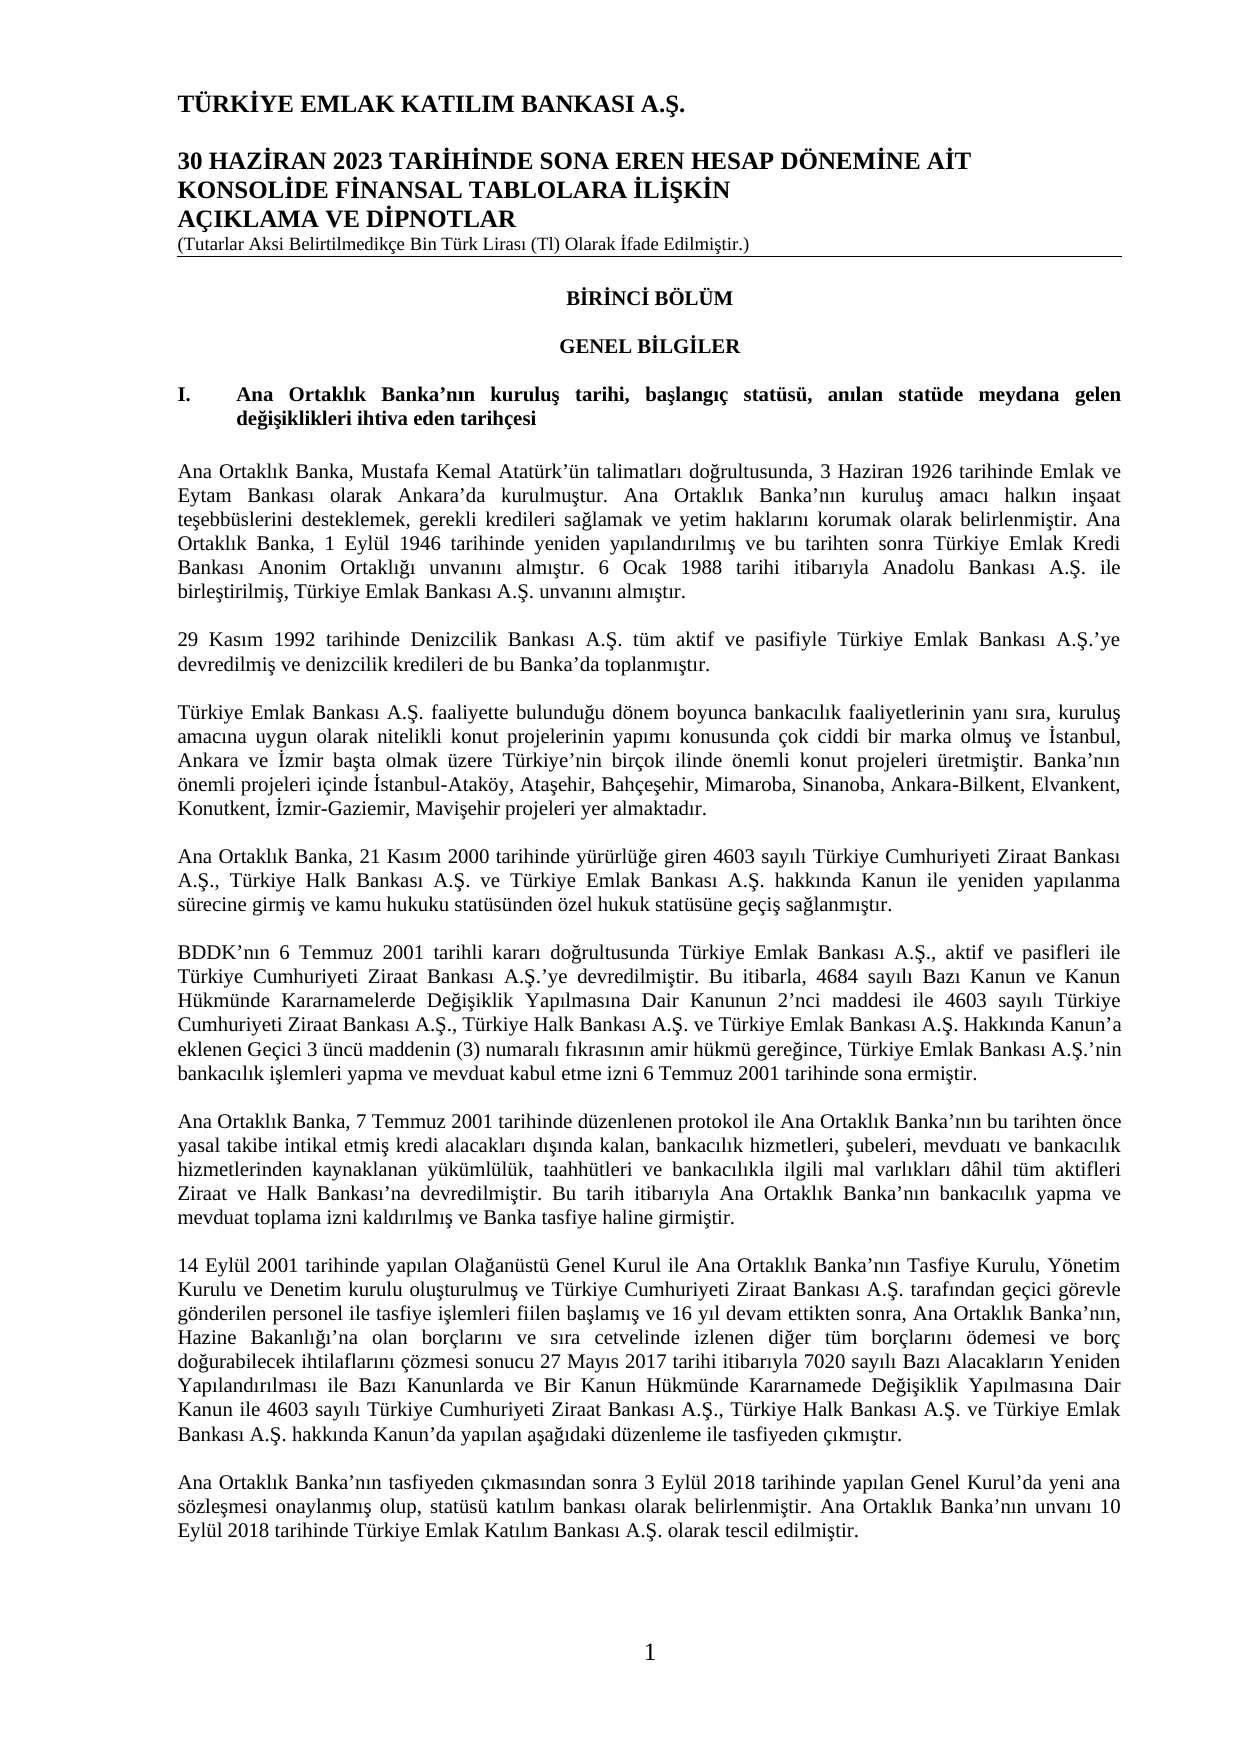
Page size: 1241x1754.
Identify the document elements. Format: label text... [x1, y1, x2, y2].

text BDDK’nın 6 Temmuz 2001 tarihli kararı doğrultusunda Türkiye Emlak Bankası A.Ş., aktif ve pasifleri ile Türkiye Cumhuriyeti Ziraat Bankası A.Ş.’ye devredilmiştir. Bu itibarla, 4684 sayılı Bazı Kanun ve Kanun Hükmünde Kararnamelerde Değişiklik Yapılmasına Dair Kanunun 2’nci maddesi ile 4603 sayılı Türkiye Cumhuriyeti Ziraat Bankası A.Ş., Türkiye Halk Bankası A.Ş. ve Türkiye Emlak Bankası A.Ş. Hakkında Kanun’a eklenen Geçici 3 üncü maddenin (3) numaralı fıkrasının amir hükmü gereğince, Türkiye Emlak Bankası A.Ş.’nin bankacılık işlemleri yapma ve mevduat kabul etme izni 6 Temmuz 2001 tarihinde sona ermiştir. [177, 940, 1122, 1084]
text GENEL BİLGİLER [177, 334, 1122, 358]
text Ana Ortaklık Banka’nın tasfiyeden çıkmasından sonra 3 Eylül 2018 tarihinde yapılan Genel Kurul’da yeni ana sözleşmesi onaylanmış olup, statüsü katılım bankası olarak belirlenmiştir. Ana Ortaklık Banka’nın unvanı 10 Eylül 2018 tarihinde Türkiye Emlak Katılım Bankası A.Ş. olarak tescil edilmiştir. [177, 1469, 1122, 1542]
text Ana Ortaklık Banka, Mustafa Kemal Atatürk’ün talimatları doğrultusunda, 3 Haziran 1926 tarihinde Emlak ve Eytam Bankası olarak Ankara’da kurulmuştur. Ana Ortaklık Banka’nın kuruluş amacı halkın inşaat teşebbüslerini desteklemek, gerekli kredileri sağlamak ve yetim haklarını korumak olarak belirlenmiştir. Ana Ortaklık Banka, 1 Eylül 1946 tarihinde yeniden yapılandırılmış ve bu tarihten sonra Türkiye Emlak Kredi Bankası Anonim Ortaklığı unvanını almıştır. 6 Ocak 1988 tarihi itibarıyla Anadolu Bankası A.Ş. ile birleştirilmiş, Türkiye Emlak Bankası A.Ş. unvanını almıştır. [177, 459, 1122, 603]
text Ana Ortaklık Banka, 7 Temmuz 2001 tarihinde düzenlenen protokol ile Ana Ortaklık Banka’nın bu tarihten önce yasal takibe intikal etmiş kredi alacakları dışında kalan, bankacılık hizmetleri, şubeleri, mevduatı ve bankacılık hizmetlerinden kaynaklanan yükümlülük, taahhütleri ve bankacılıkla ilgili mal varlıkları dâhil tüm aktifleri Ziraat ve Halk Bankası’na devredilmiştir. Bu tarih itibarıyla Ana Ortaklık Banka’nın bankacılık yapma ve mevduat toplama izni kaldırılmış ve Banka tasfiye haline girmiştir. [177, 1109, 1122, 1229]
text BİRİNCİ BÖLÜM [177, 286, 1122, 310]
text 29 Kasım 1992 tarihinde Denizcilik Bankası A.Ş. tüm aktif ve pasifiyle Türkiye Emlak Bankası A.Ş.’ye devredilmiş ve denizcilik kredileri de bu Banka’da toplanmıştır. [177, 627, 1122, 676]
text Ana Ortaklık Banka, 21 Kasım 2000 tarihinde yürürlüğe giren 4603 sayılı Türkiye Cumhuriyeti Ziraat Bankası A.Ş., Türkiye Halk Bankası A.Ş. ve Türkiye Emlak Bankası A.Ş. hakkında Kanun ile yeniden yapılanma sürecine girmiş ve kamu hukuku statüsünden özel hukuk statüsüne geçiş sağlanmıştır. [177, 844, 1122, 916]
subtitle Ana Ortaklık Banka’nın kuruluş tarihi, başlangıç statüsü, anılan statüde meydana gelen değişiklikleri ihtiva eden tarihçesi [177, 382, 1122, 430]
text Türkiye Emlak Bankası A.Ş. faaliyette bulunduğu dönem boyunca bankacılık faaliyetlerinin yanı sıra, kuruluş amacına uygun olarak nitelikli konut projelerinin yapımı konusunda çok ciddi bir marka olmuş ve İstanbul, Ankara ve İzmir başta olmak üzere Türkiye’nin birçok ilinde önemli konut projeleri üretmiştir. Banka’nın önemli projeleri içinde İstanbul-Ataköy, Ataşehir, Bahçeşehir, Mimaroba, Sinanoba, Ankara-Bilkent, Elvankent, Konutkent, İzmir-Gaziemir, Mavişehir projeleri yer almaktadır. [177, 699, 1122, 820]
text 14 Eylül 2001 tarihinde yapılan Olağanüstü Genel Kurul ile Ana Ortaklık Banka’nın Tasfiye Kurulu, Yönetim Kurulu ve Denetim kurulu oluşturulmuş ve Türkiye Cumhuriyeti Ziraat Bankası A.Ş. tarafından geçici görevle gönderilen personel ile tasfiye işlemleri fiilen başlamış ve 16 yıl devam ettikten sonra, Ana Ortaklık Banka’nın, Hazine Bakanlığı’na olan borçlarını ve sıra cetvelinde izlenen diğer tüm borçlarını ödemesi ve borç doğurabilecek ihtilaflarını çözmesi sonucu 27 Mayıs 2017 tarihi itibarıyla 7020 sayılı Bazı Alacakların Yeniden Yapılandırılması ile Bazı Kanunlarda ve Bir Kanun Hükmünde Kararnamede Değişiklik Yapılmasına Dair Kanun ile 4603 sayılı Türkiye Cumhuriyeti Ziraat Bankası A.Ş., Türkiye Halk Bankası A.Ş. ve Türkiye Emlak Bankası A.Ş. hakkında Kanun’da yapılan aşağıdaki düzenleme ile tasfiyeden çıkmıştır. [177, 1253, 1122, 1446]
